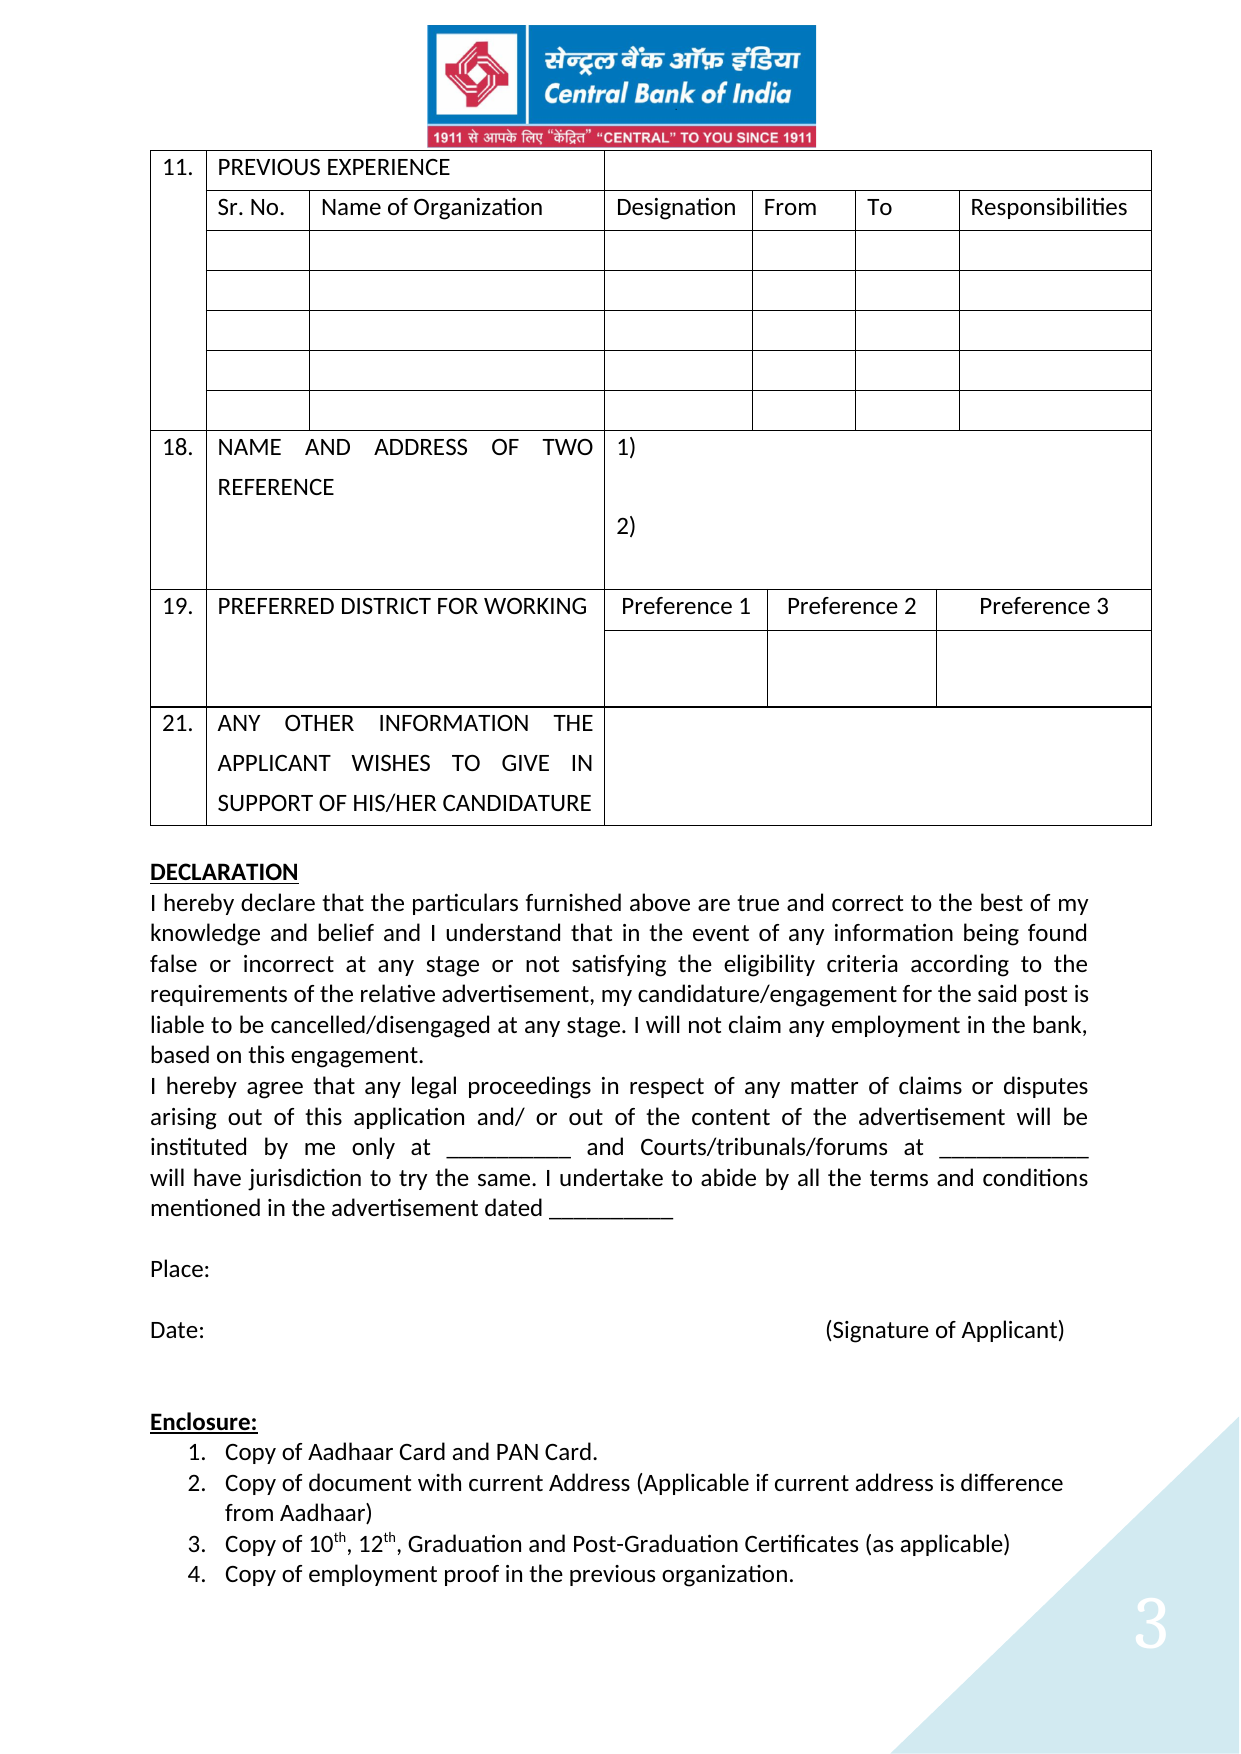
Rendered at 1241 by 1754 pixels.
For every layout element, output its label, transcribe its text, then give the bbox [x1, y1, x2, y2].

table_cell [960, 271, 1151, 310]
text Enclosure: [150, 1406, 1090, 1436]
table_cell [207, 271, 309, 310]
table_cell [310, 311, 604, 350]
table_cell [605, 708, 1151, 825]
table_cell [960, 231, 1151, 269]
list Copy of document with current Address (Applicable if current address is difference from Aadhaar) [187, 1467, 1090, 1528]
table_cell [753, 231, 855, 269]
text Place: [150, 1253, 1090, 1284]
table_cell [856, 311, 959, 350]
table_header [605, 151, 1151, 190]
table_cell To [856, 191, 959, 229]
table_cell 1) 2) [605, 431, 1151, 589]
table_cell [753, 351, 855, 390]
table_cell ANY OTHER INFORMATION THE APPLICANT WISHES TO GIVE IN SUPPORT OF HIS/HER CANDIDATURE [207, 708, 604, 825]
table_cell NAME AND ADDRESS OF TWO REFERENCE [207, 431, 604, 589]
list Copy of 10th, 12th, Graduation and Post-Graduation Certificates (as applicable) [187, 1528, 1090, 1558]
table_cell [310, 351, 604, 390]
table_cell [605, 351, 752, 390]
table_cell [768, 631, 936, 706]
table_cell [856, 351, 959, 390]
table_cell [207, 351, 309, 390]
table_cell [310, 231, 604, 269]
table_cell [605, 231, 752, 269]
table_cell [605, 631, 767, 706]
table_cell Name of Organization [310, 191, 604, 229]
table_cell [605, 271, 752, 310]
table_cell [960, 311, 1151, 350]
table_cell [856, 231, 959, 269]
table_cell Preference 3 [937, 590, 1151, 629]
list Copy of Aadhaar Card and PAN Card. [187, 1436, 1090, 1467]
table_cell [605, 311, 752, 350]
table_header PREVIOUS EXPERIENCE [207, 151, 604, 190]
table_cell Sr. No. [207, 191, 309, 229]
table_cell [937, 631, 1151, 706]
table_cell [753, 271, 855, 310]
table_cell [310, 271, 604, 310]
text I hereby agree that any legal proceedings in respect of any matter of claims or disputes arising out of this application and/ or out of the content of the advertisement will be instituted by me only at __________ and Courts/tribunals/forums at ____________ will have jurisdiction to try the same. I undertake to abide by all the terms and conditions mentioned in the advertisement dated __________ [150, 1070, 1090, 1223]
table_cell Preference 1 [605, 590, 767, 629]
text Date: (Signature of Applicant) [150, 1284, 1090, 1345]
table_header [151, 151, 206, 430]
table_cell [960, 351, 1151, 390]
table_cell [310, 391, 604, 430]
table_cell [207, 231, 309, 269]
table_cell From [753, 191, 855, 229]
picture [427, 25, 817, 148]
table_cell [151, 431, 206, 589]
table_cell Designation [605, 191, 752, 229]
list Copy of employment proof in the previous organization. [187, 1558, 1090, 1589]
text DECLARATION [150, 857, 1090, 887]
table_cell [207, 311, 309, 350]
table_cell [856, 391, 959, 430]
table_cell [753, 391, 855, 430]
table_cell [605, 391, 752, 430]
table_cell [856, 271, 959, 310]
table_cell [151, 590, 206, 706]
table_cell Preference 2 [768, 590, 936, 629]
table_cell Responsibilities [960, 191, 1151, 229]
table_cell [960, 391, 1151, 430]
table_cell [753, 311, 855, 350]
table_cell [151, 708, 206, 825]
table_cell PREFERRED DISTRICT FOR WORKING [207, 590, 604, 706]
text I hereby declare that the particulars furnished above are true and correct to the best of my knowledge and belief and I understand that in the event of any information being found false or incorrect at any stage or not satisfying the eligibility criteria according to the requirements of the relative advertisement, my candidature/engagement for the said post is liable to be cancelled/disengaged at any stage. I will not claim any employment in the bank, based on this engagement. [150, 887, 1090, 1070]
table_cell [207, 391, 309, 430]
